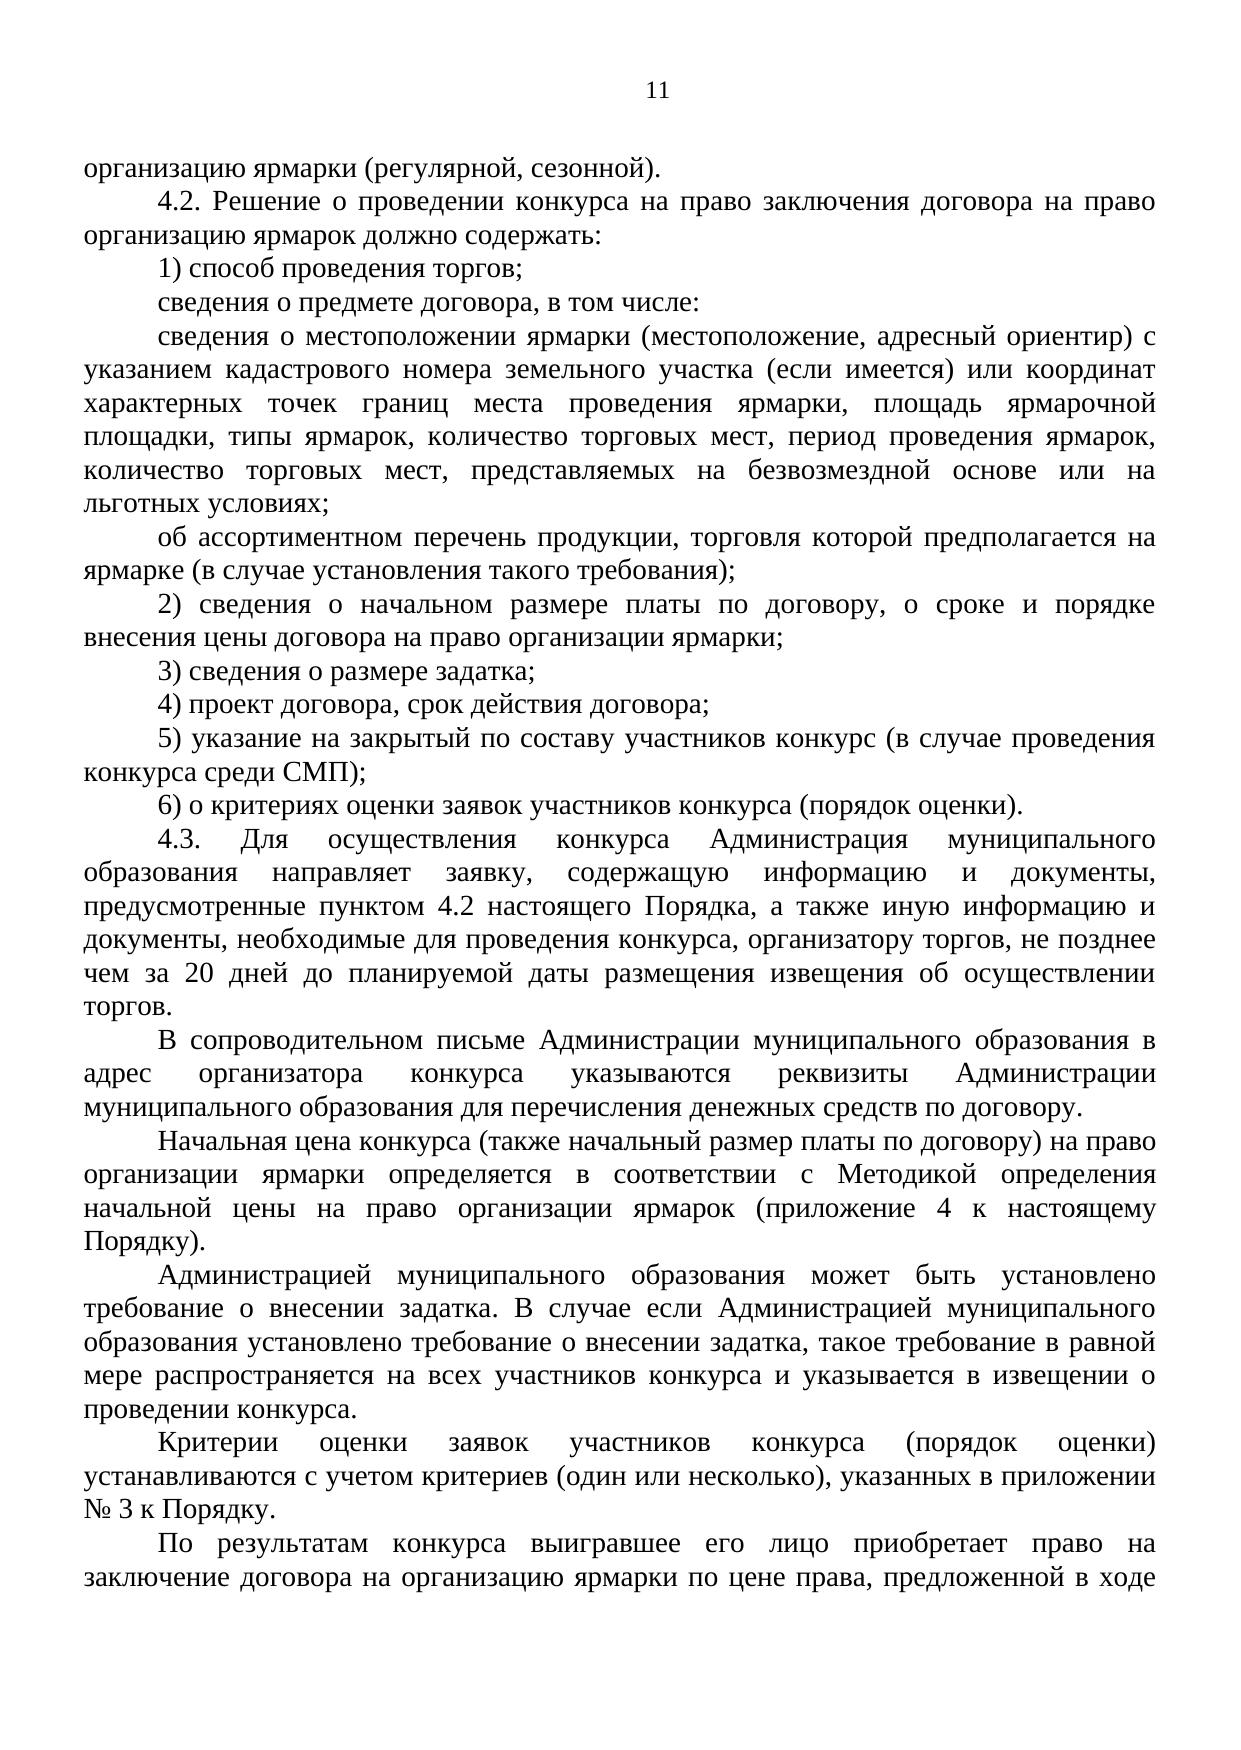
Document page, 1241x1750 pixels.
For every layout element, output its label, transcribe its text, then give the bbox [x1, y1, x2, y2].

text об ассортиментном перечень продукции, торговля которой предполагается на ярмарке (в случае установления такого требования); [83, 519, 1157, 586]
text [83, 1525, 1157, 1592]
text 4) проект договора, срок действия договора; [83, 687, 1157, 720]
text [83, 150, 1157, 183]
text Критерии оценки заявок участников конкурса (порядок оценки) устанавливаются с учетом критериев (один или несколько), указанных в приложении № 3 к Порядку. [83, 1424, 1157, 1525]
text 5) указание на закрытый по составу участников конкурс (в случае проведения конкурса среди СМП); [83, 720, 1157, 787]
text сведения о предмете договора, в том числе: [83, 284, 1157, 318]
text Начальная цена конкурса (также начальный размер платы по договору) на право организации ярмарки определяется в соответствии с Методикой определения начальной цены на право организации ярмарок (приложение 4 к настоящему Порядку). [83, 1123, 1157, 1257]
text сведения о местоположении ярмарки (местоположение, адресный ориентир) с указанием кадастрового номера земельного участка (если имеется) или координат характерных точек границ места проведения ярмарки, площадь ярмарочной площадки, типы ярмарок, количество торговых мест, период проведения ярмарок, количество торговых мест, представляемых на безвозмездной основе или на льготных условиях; [83, 318, 1157, 519]
text 6) о критериях оценки заявок участников конкурса (порядок оценки). [83, 787, 1157, 821]
text 4.3. Для осуществления конкурса Администрация муниципального образования направляет заявку, содержащую информацию и документы, предусмотренные пунктом 4.2 настоящего Порядка, а также иную информацию и документы, необходимые для проведения конкурса, организатору торгов, не позднее чем за 20 дней до планируемой даты размещения извещения об осуществлении торгов. [83, 821, 1157, 1022]
text 2) сведения о начальном размере платы по договору, о сроке и порядке внесения цены договора на право организации ярмарки; [83, 586, 1157, 653]
text Администрацией муниципального образования может быть установлено требование о внесении задатка. В случае если Администрацией муниципального образования установлено требование о внесении задатка, такое требование в равной мере распространяется на всех участников конкурса и указывается в извещении о проведении конкурса. [83, 1257, 1157, 1424]
text 3) сведения о размере задатка; [83, 653, 1157, 687]
text 4.2. Решение о проведении конкурса на право заключения договора на право организацию ярмарок должно содержать: [83, 183, 1157, 251]
text 1) способ проведения торгов; [83, 251, 1157, 284]
text В сопроводительном письме Администрации муниципального образования в адрес организатора конкурса указываются реквизиты Администрации муниципального образования для перечисления денежных средств по договору. [83, 1022, 1157, 1123]
